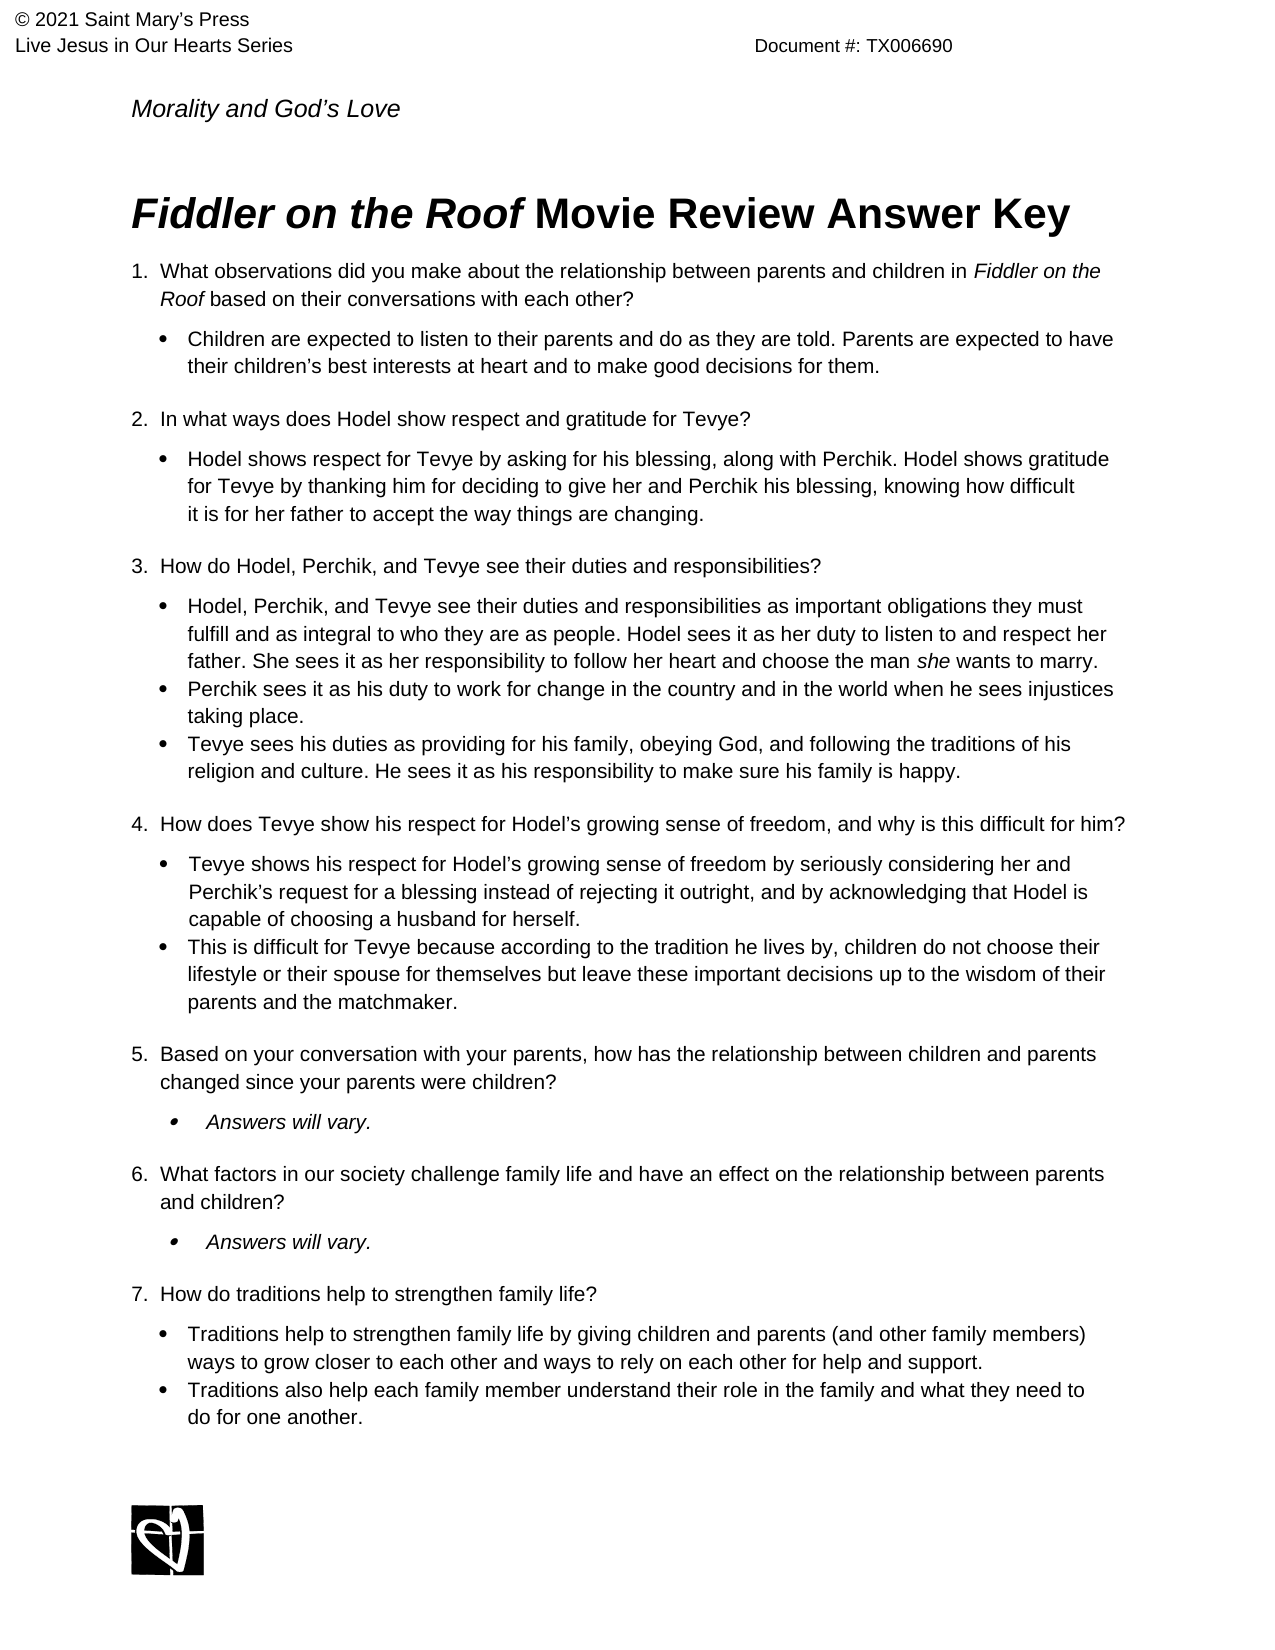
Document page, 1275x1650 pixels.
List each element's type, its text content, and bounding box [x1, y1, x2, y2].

list How do traditions help to strengthen family life? [131, 1282, 1144, 1306]
text Fiddler on the Roof Movie Review Answer Key [131, 189, 1144, 238]
list Hodel shows respect for Tevye by asking for his blessing, along with Perchik. Hodel shows gratitude for Tevye by thanking him for deciding to give her and Perchik his blessing, knowing how difficult it is for her father to accept the way things are changing. [159, 446, 1144, 526]
list What factors in our society challenge family life and have an effect on the relationship between parents and children? [131, 1162, 1144, 1214]
list Answers will vary. [169, 1109, 1144, 1134]
list Perchik sees it as his duty to work for change in the country and in the world when he sees injustices taking place. [159, 677, 1144, 728]
list In what ways does Hodel show respect and gratitude for Tevye? [131, 406, 1144, 430]
list Hodel, Perchik, and Tevye see their duties and responsibilities as important obligations they must fulfill and as integral to who they are as people. Hodel sees it as her duty to listen to and respect her father. She sees it as her responsibility to follow her heart and choose the man she wants to marry. [159, 594, 1144, 673]
list Traditions help to strengthen family life by giving children and parents (and other family members) ways to grow closer to each other and ways to rely on each other for help and support. [159, 1322, 1144, 1374]
list Tevye shows his respect for Hodel’s growing sense of freedom by seriously considering her and Perchik’s request for a blessing instead of rejecting it outright, and by acknowledging that Hodel is capable of choosing a husband for herself. [160, 852, 1144, 931]
list Tevye sees his duties as providing for his family, obeying God, and following the traditions of his religion and culture. He sees it as his responsibility to make sure his family is happy. [159, 732, 1144, 783]
list How do Hodel, Perchik, and Tevye see their duties and responsibilities? [131, 554, 1144, 578]
list Based on your conversation with your parents, how has the relationship between children and parents changed since your parents were children? [131, 1042, 1144, 1093]
list What observations did you make about the relationship between parents and children in Fiddler on the Roof based on their conversations with each other? [131, 259, 1144, 310]
list This is difficult for Tevye because according to the tradition he lives by, children do not choose their lifestyle or their spouse for themselves but leave these important decisions up to the wisdom of their parents and the matchmaker. [159, 934, 1144, 1013]
list Traditions also help each family member understand their role in the family and what they need to do for one another. [159, 1377, 1144, 1429]
list How does Tevye show his respect for Hodel’s growing sense of freedom, and why is this difficult for him? [131, 812, 1144, 836]
list Children are expected to listen to their parents and do as they are told. Parents are expected to have their children’s best interests at heart and to make good decisions for them. [159, 326, 1144, 378]
list Answers will vary. [169, 1230, 1144, 1254]
